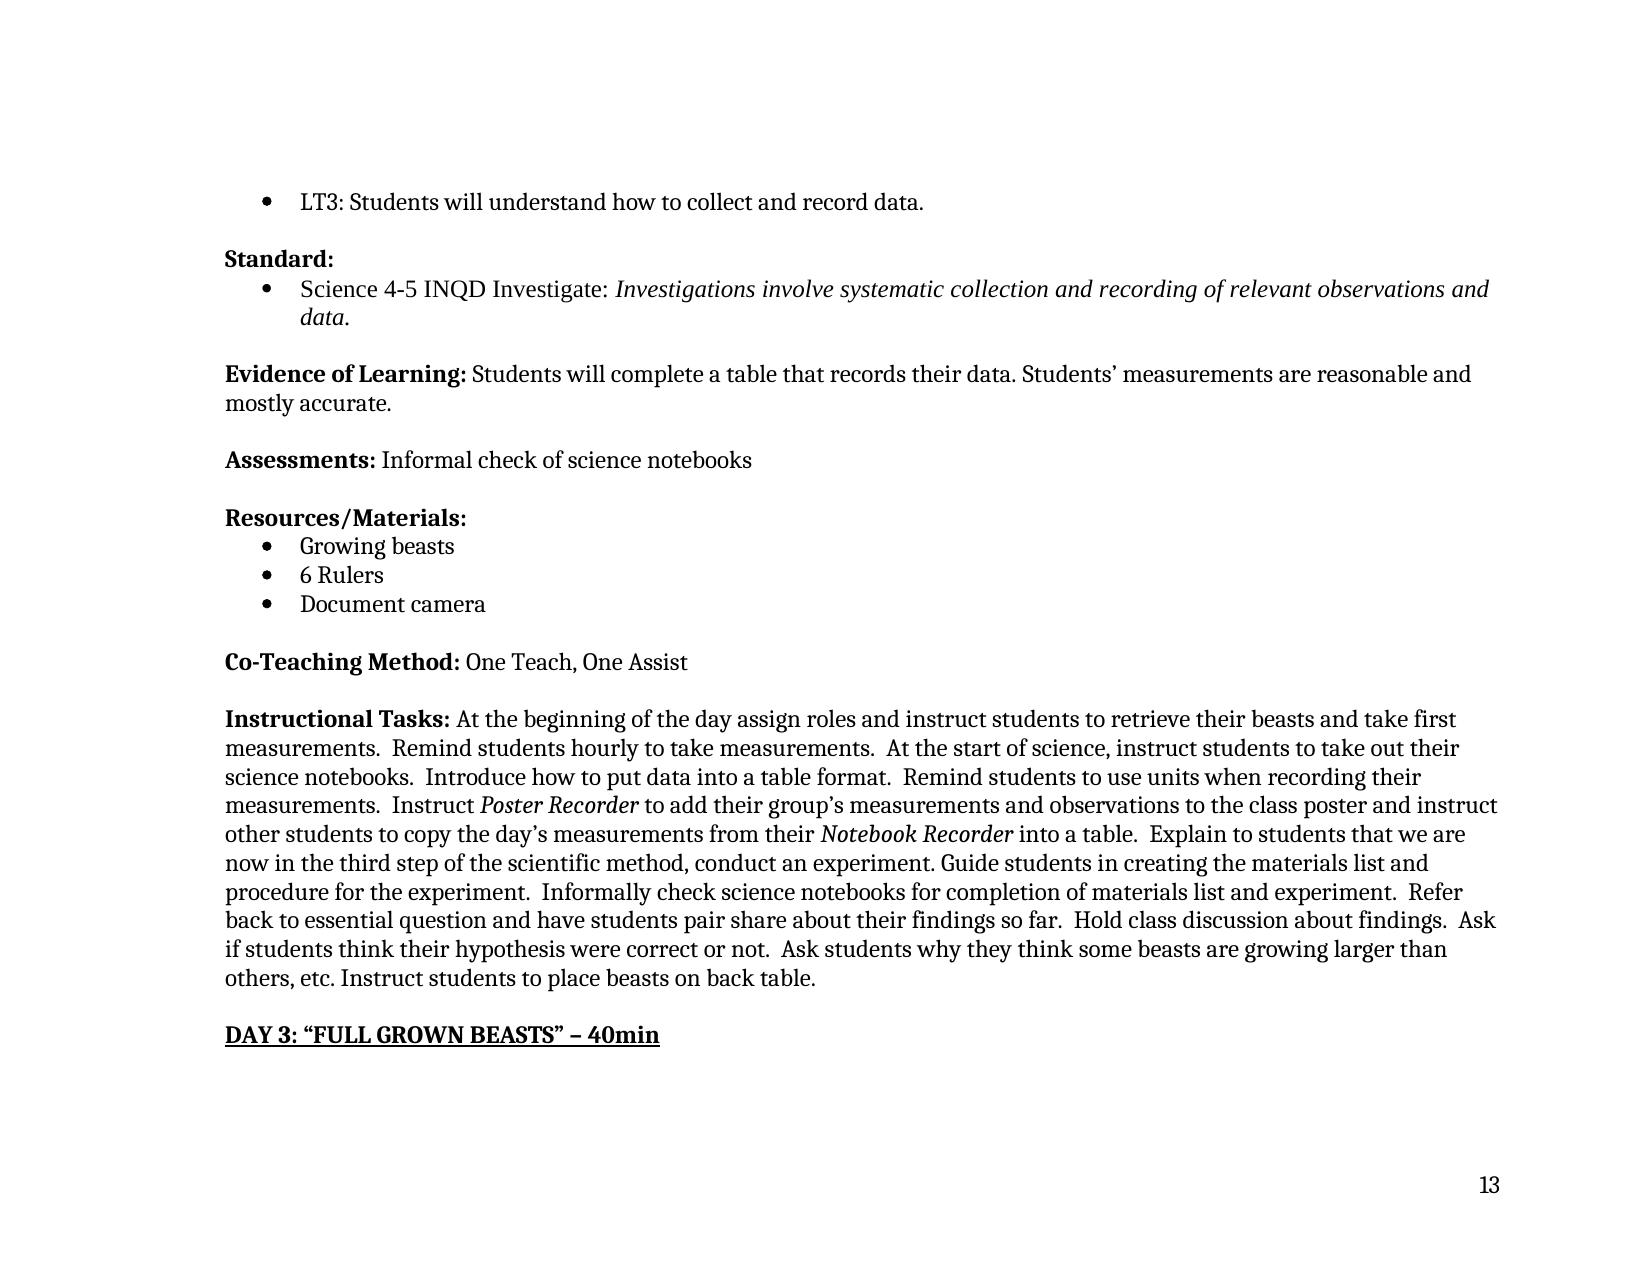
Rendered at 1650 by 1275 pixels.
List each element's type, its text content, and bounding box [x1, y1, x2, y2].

text Evidence of Learning: Students will complete a table that records their data. Students’ measurements are reasonable and mostly accurate. [225, 360, 1500, 417]
text DAY 3: “FULL GROWN BEASTS” – 40min [225, 1021, 1500, 1050]
list LT3: Students will understand how to collect and record data. [262, 187, 1500, 216]
list Document camera [262, 590, 1500, 619]
text Assessments: Informal check of science notebooks [225, 446, 1500, 475]
text Instructional Tasks: At the beginning of the day assign roles and instruct students to retrieve their beasts and take first measurements. Remind students hourly to take measurements. At the start of science, instruct students to take out their science notebooks. Introduce how to put data into a table format. Remind students to use units when recording their measurements. Instruct Poster Recorder to add their group’s measurements and observations to the class poster and instruct other students to copy the day’s measurements from their Notebook Recorder into a table. Explain to students that we are now in the third step of the scientific method, conduct an experiment. Guide students in creating the materials list and procedure for the experiment. Informally check science notebooks for completion of materials list and experiment. Refer back to essential question and have students pair share about their findings so far. Hold class discussion about findings. Ask if students think their hypothesis were correct or not. Ask students why they think some beasts are growing larger than others, etc. Instruct students to place beasts on back table. [225, 705, 1500, 992]
list Growing beasts [262, 532, 1500, 561]
list 6 Rulers [262, 561, 1500, 590]
text Co-Teaching Method: One Teach, One Assist [225, 647, 1500, 676]
text Standard: [225, 245, 1500, 274]
text Resources/Materials: [225, 504, 1500, 532]
list Science 4-5 INQD Investigate: Investigations involve systematic collection and recording of relevant observations and data. [262, 274, 1500, 331]
